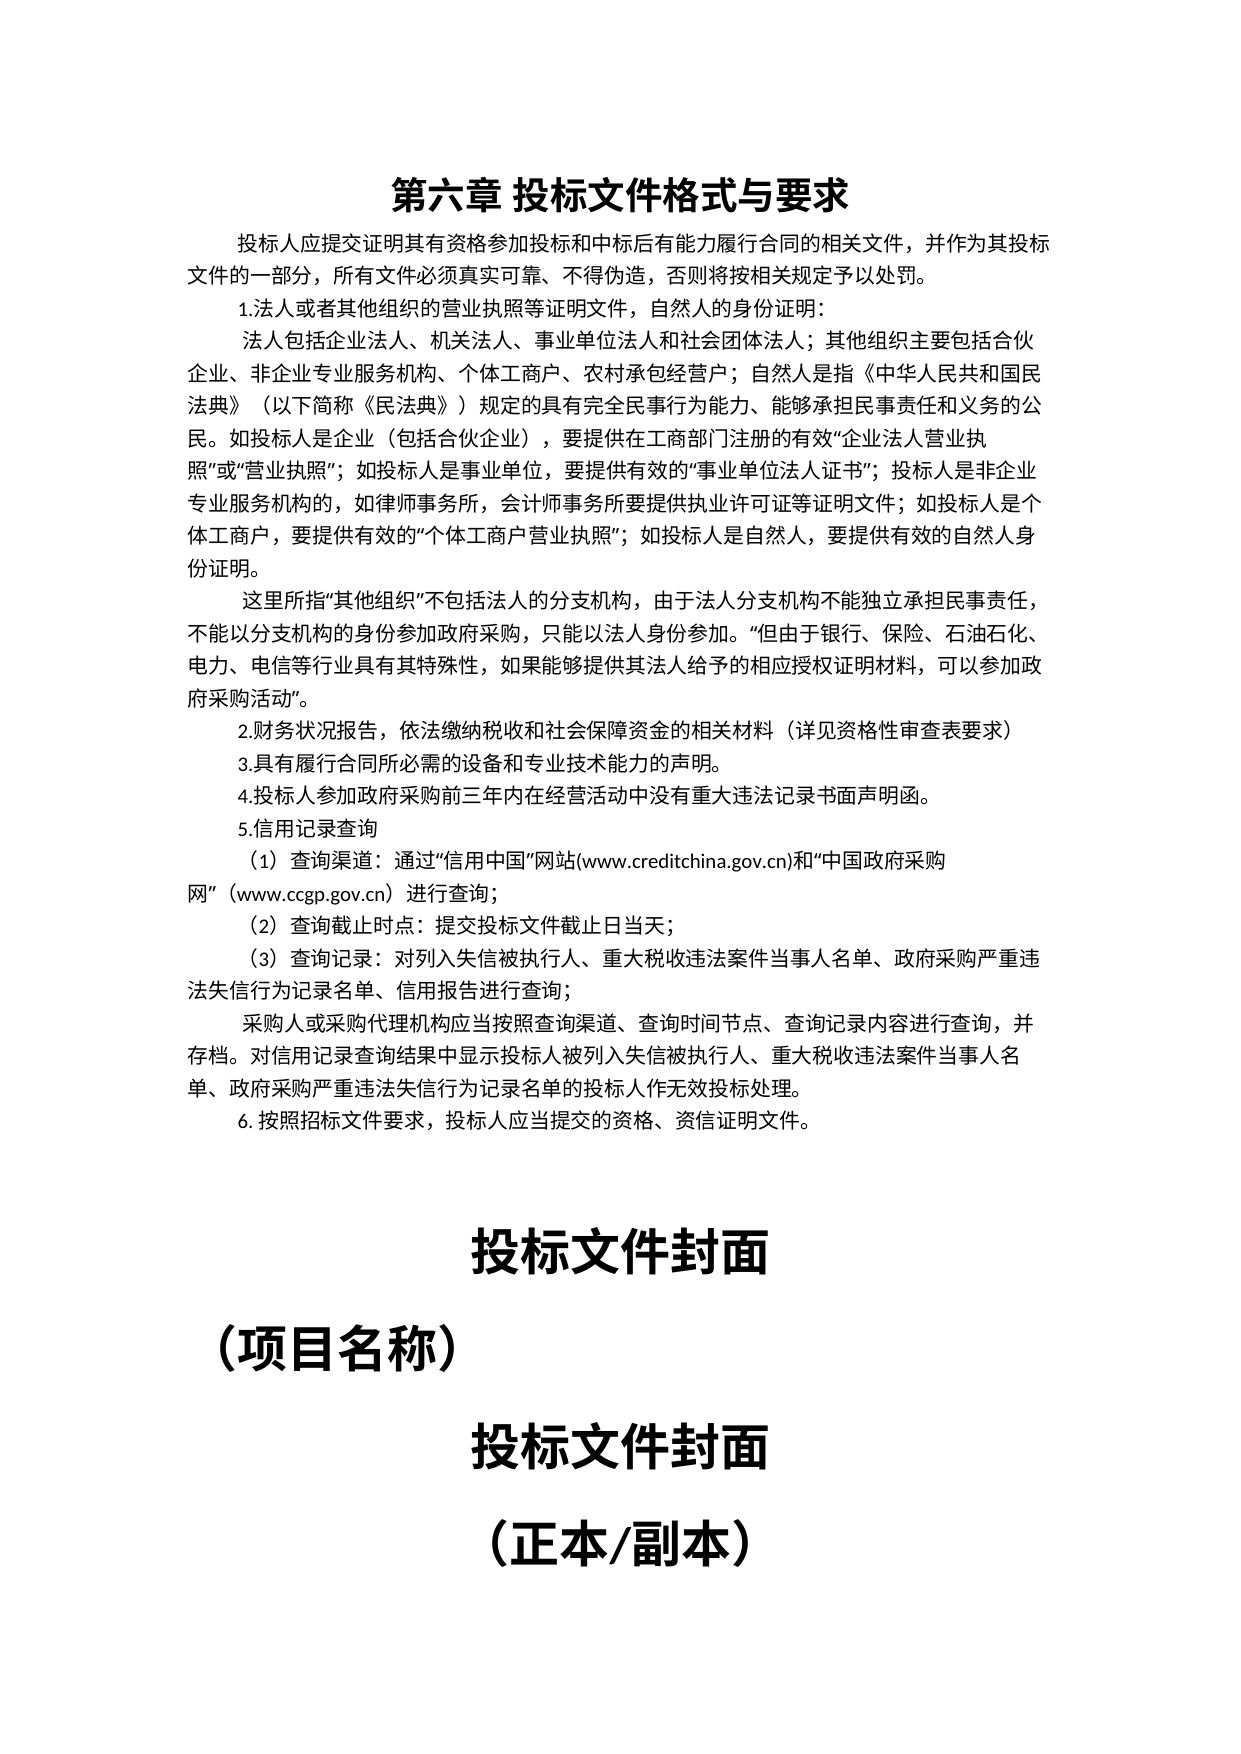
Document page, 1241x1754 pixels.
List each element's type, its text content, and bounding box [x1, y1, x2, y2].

text 第六章 投标文件格式与要求 [187, 162, 1053, 227]
text 4.投标人参加政府采购前三年内在经营活动中没有重大违法记录书面声明函。 [187, 779, 1053, 812]
text 投标文件封面 [187, 1202, 1053, 1299]
text 法人包括企业法人、机关法人、事业单位法人和社会团体法人；其他组织主要包括合伙企业、非企业专业服务机构、个体工商户、农村承包经营户；自然人是指《中华人民共和国民法典》（以下简称《民法典》）规定的具有完全民事行为能力、能够承担民事责任和义务的公民。如投标人是企业（包括合伙企业），要提供在工商部门注册的有效“企业法人营业执照”或“营业执照”；如投标人是事业单位，要提供有效的“事业单位法人证书”；投标人是非企业专业服务机构的，如律师事务所，会计师事务所要提供执业许可证等证明文件；如投标人是个体工商户，要提供有效的“个体工商户营业执照”；如投标人是自然人，要提供有效的自然人身份证明。 [187, 324, 1053, 584]
text （3）查询记录：对列入失信被执行人、重大税收违法案件当事人名单、政府采购严重违法失信行为记录名单、信用报告进行查询； [187, 942, 1053, 1007]
text 这里所指“其他组织”不包括法人的分支机构，由于法人分支机构不能独立承担民事责任，不能以分支机构的身份参加政府采购，只能以法人身份参加。“但由于银行、保险、石油石化、电力、电信等行业具有其特殊性，如果能够提供其法人给予的相应授权证明材料，可以参加政府采购活动”。 [187, 584, 1053, 714]
text 投标文件封面 [187, 1397, 1053, 1494]
text 2.财务状况报告，依法缴纳税收和社会保障资金的相关材料（详见资格性审查表要求） [187, 714, 1053, 747]
text 5.信用记录查询 [187, 812, 1053, 844]
text （1）查询渠道：通过“信用中国”网站(www.creditchina.gov.cn)和“中国政府采购网”（www.ccgp.gov.cn）进行查询； [187, 844, 1053, 909]
text （项目名称） [187, 1299, 1053, 1397]
text （正本/副本） [187, 1494, 1053, 1592]
text 投标人应提交证明其有资格参加投标和中标后有能力履行合同的相关文件，并作为其投标文件的一部分，所有文件必须真实可靠、不得伪造，否则将按相关规定予以处罚。 [187, 227, 1053, 292]
text 6. 按照招标文件要求，投标人应当提交的资格、资信证明文件。 [187, 1104, 1053, 1137]
text （2）查询截止时点：提交投标文件截止日当天； [187, 909, 1053, 942]
text 3.具有履行合同所必需的设备和专业技术能力的声明。 [187, 747, 1053, 779]
text 1.法人或者其他组织的营业执照等证明文件，自然人的身份证明： [187, 292, 1053, 324]
text 采购人或采购代理机构应当按照查询渠道、查询时间节点、查询记录内容进行查询，并存档。对信用记录查询结果中显示投标人被列入失信被执行人、重大税收违法案件当事人名单、政府采购严重违法失信行为记录名单的投标人作无效投标处理。 [187, 1007, 1053, 1104]
